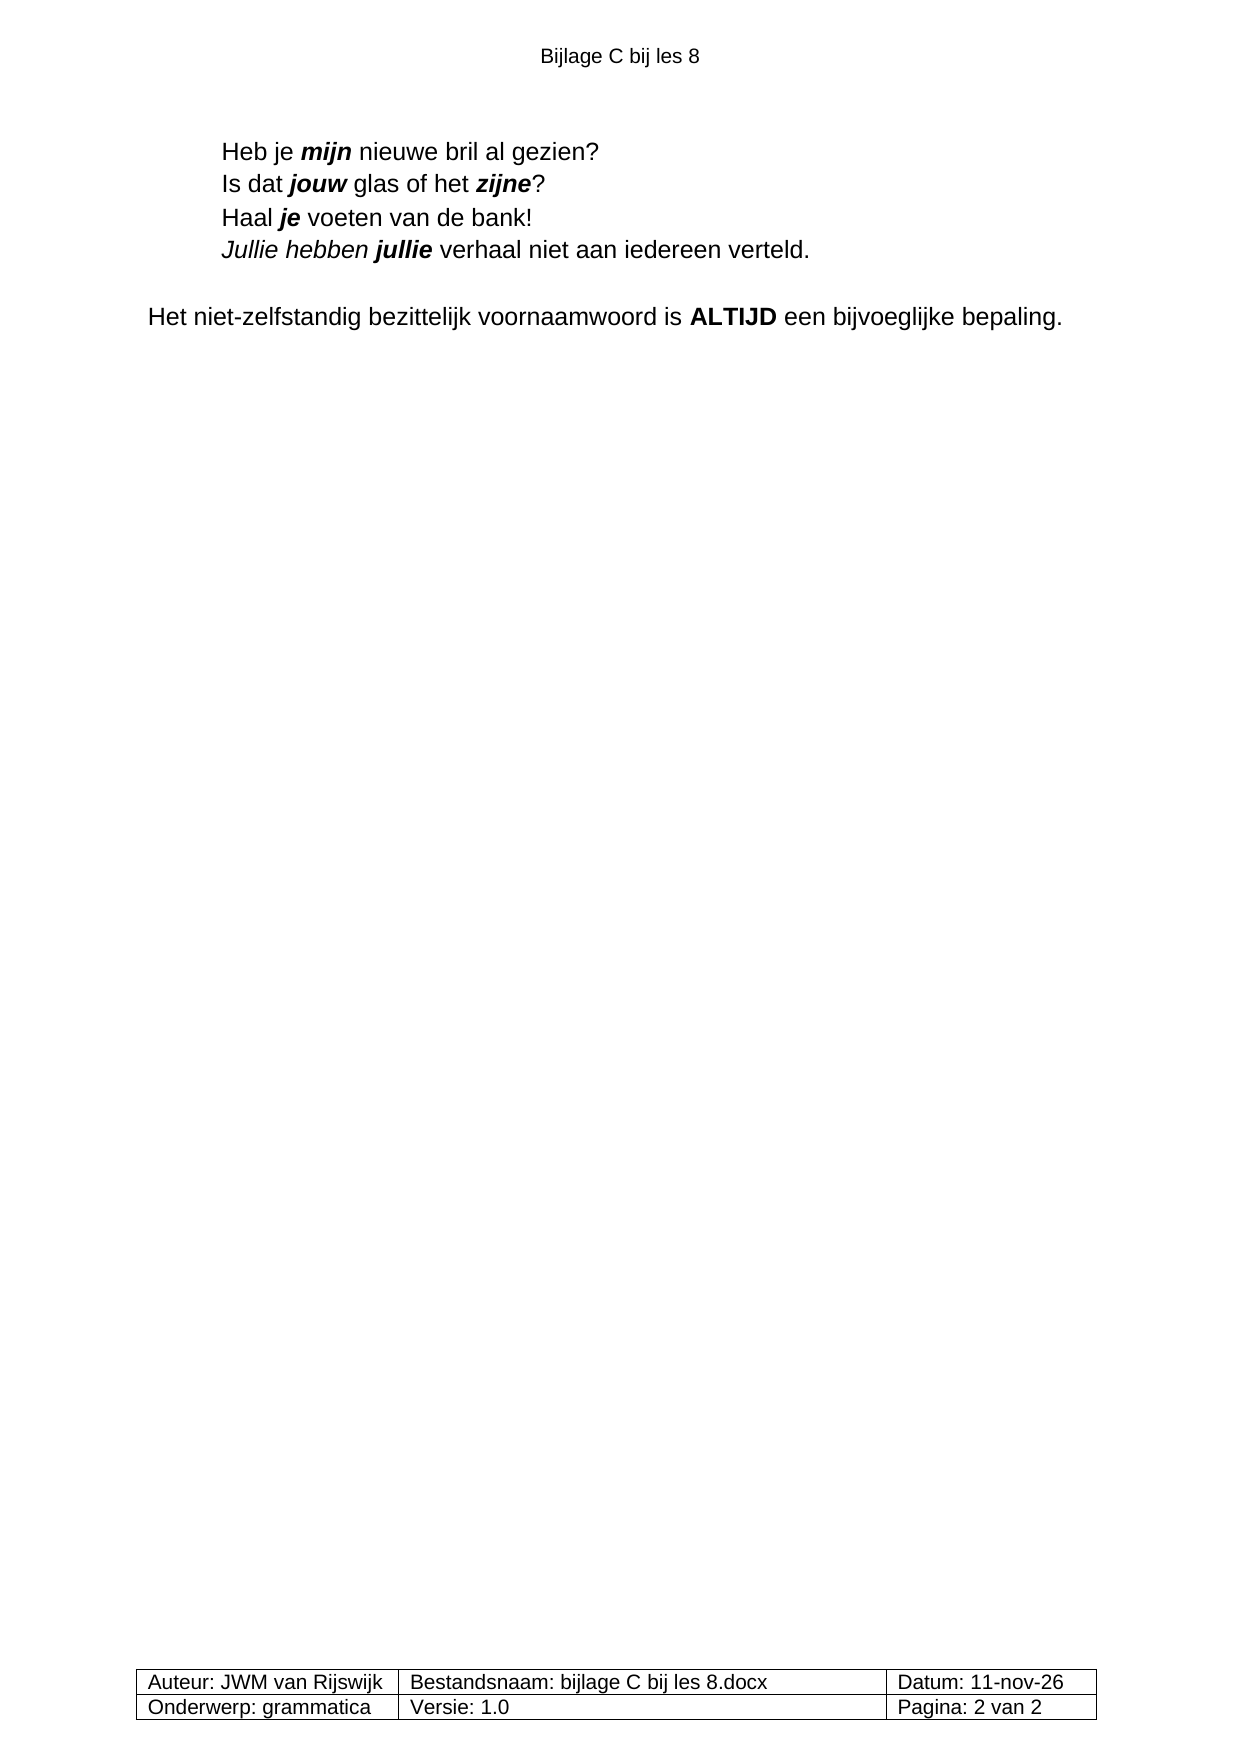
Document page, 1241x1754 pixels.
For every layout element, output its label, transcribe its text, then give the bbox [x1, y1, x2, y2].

text Haal je voeten van de bank! [221, 202, 1093, 231]
text Het niet-zelfstandig bezittelijk voornaamwoord is ALTIJD een bijvoeglijke bepaling. [148, 302, 1093, 330]
text Heb je mijn nieuwe bril al gezien? [221, 136, 1093, 165]
text Is dat jouw glas of het zijne? [221, 169, 1093, 198]
text Jullie hebben jullie verhaal niet aan iedereen verteld. [221, 236, 1093, 264]
